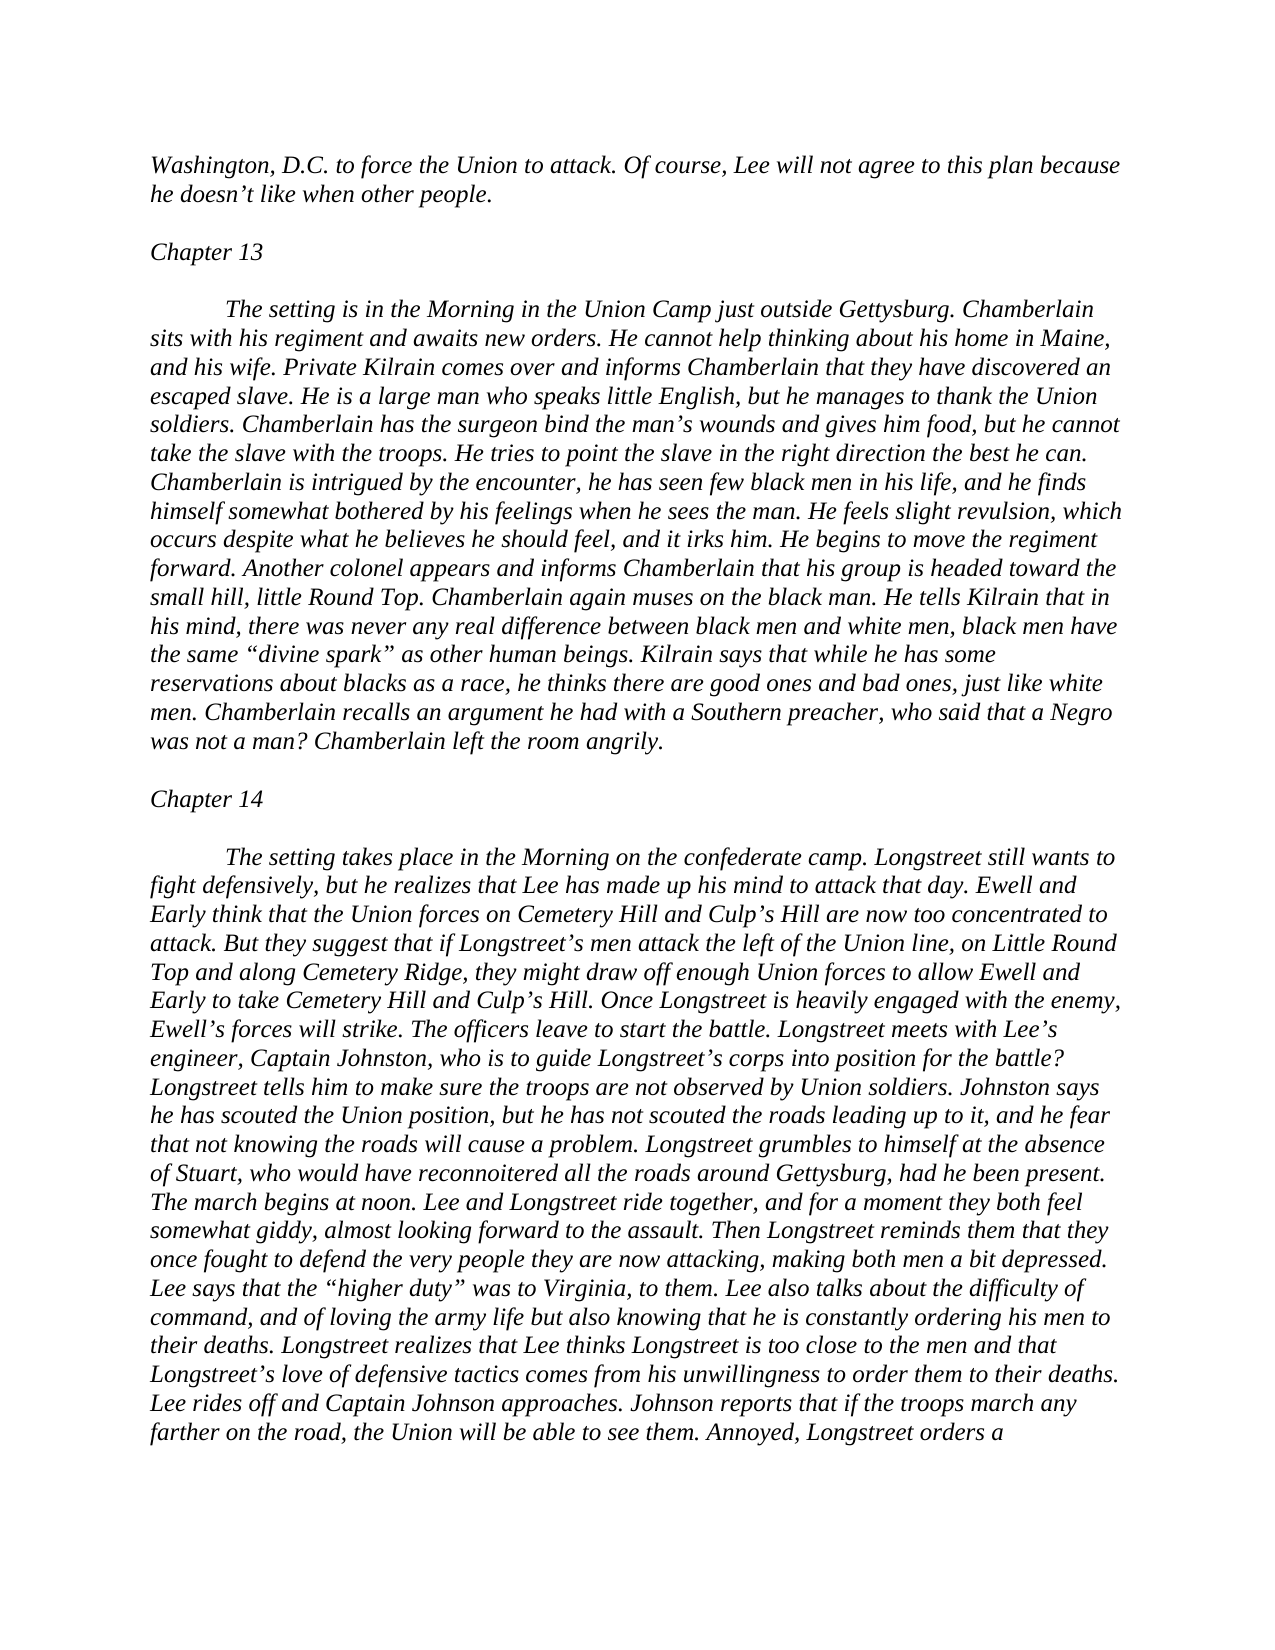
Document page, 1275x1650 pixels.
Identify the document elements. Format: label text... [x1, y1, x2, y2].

text Chapter 13 [150, 237, 1125, 265]
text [150, 842, 1125, 1445]
text Chapter 14 [150, 784, 1125, 812]
text The setting is in the Morning in the Union Camp just outside Gettysburg. Chamberlain sits with his regiment and awaits new orders. He cannot help thinking about his home in Maine, and his wife. Private Kilrain comes over and informs Chamberlain that they have discovered an escaped slave. He is a large man who speaks little English, but he manages to thank the Union soldiers. Chamberlain has the surgeon bind the man’s wounds and gives him food, but he cannot take the slave with the troops. He tries to point the slave in the right direction the best he can. Chamberlain is intrigued by the encounter, he has seen few black men in his life, and he finds himself somewhat bothered by his feelings when he sees the man. He feels slight revulsion, which occurs despite what he believes he should feel, and it irks him. He begins to move the regiment forward. Another colonel appears and informs Chamberlain that his group is headed toward the small hill, little Round Top. Chamberlain again muses on the black man. He tells Kilrain that in his mind, there was never any real difference between black men and white men, black men have the same “divine spark” as other human beings. Kilrain says that while he has some reservations about blacks as a race, he thinks there are good ones and bad ones, just like white men. Chamberlain recalls an argument he had with a Southern preacher, who said that a Negro was not a man? Chamberlain left the room angrily. [150, 294, 1125, 754]
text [150, 150, 1125, 207]
